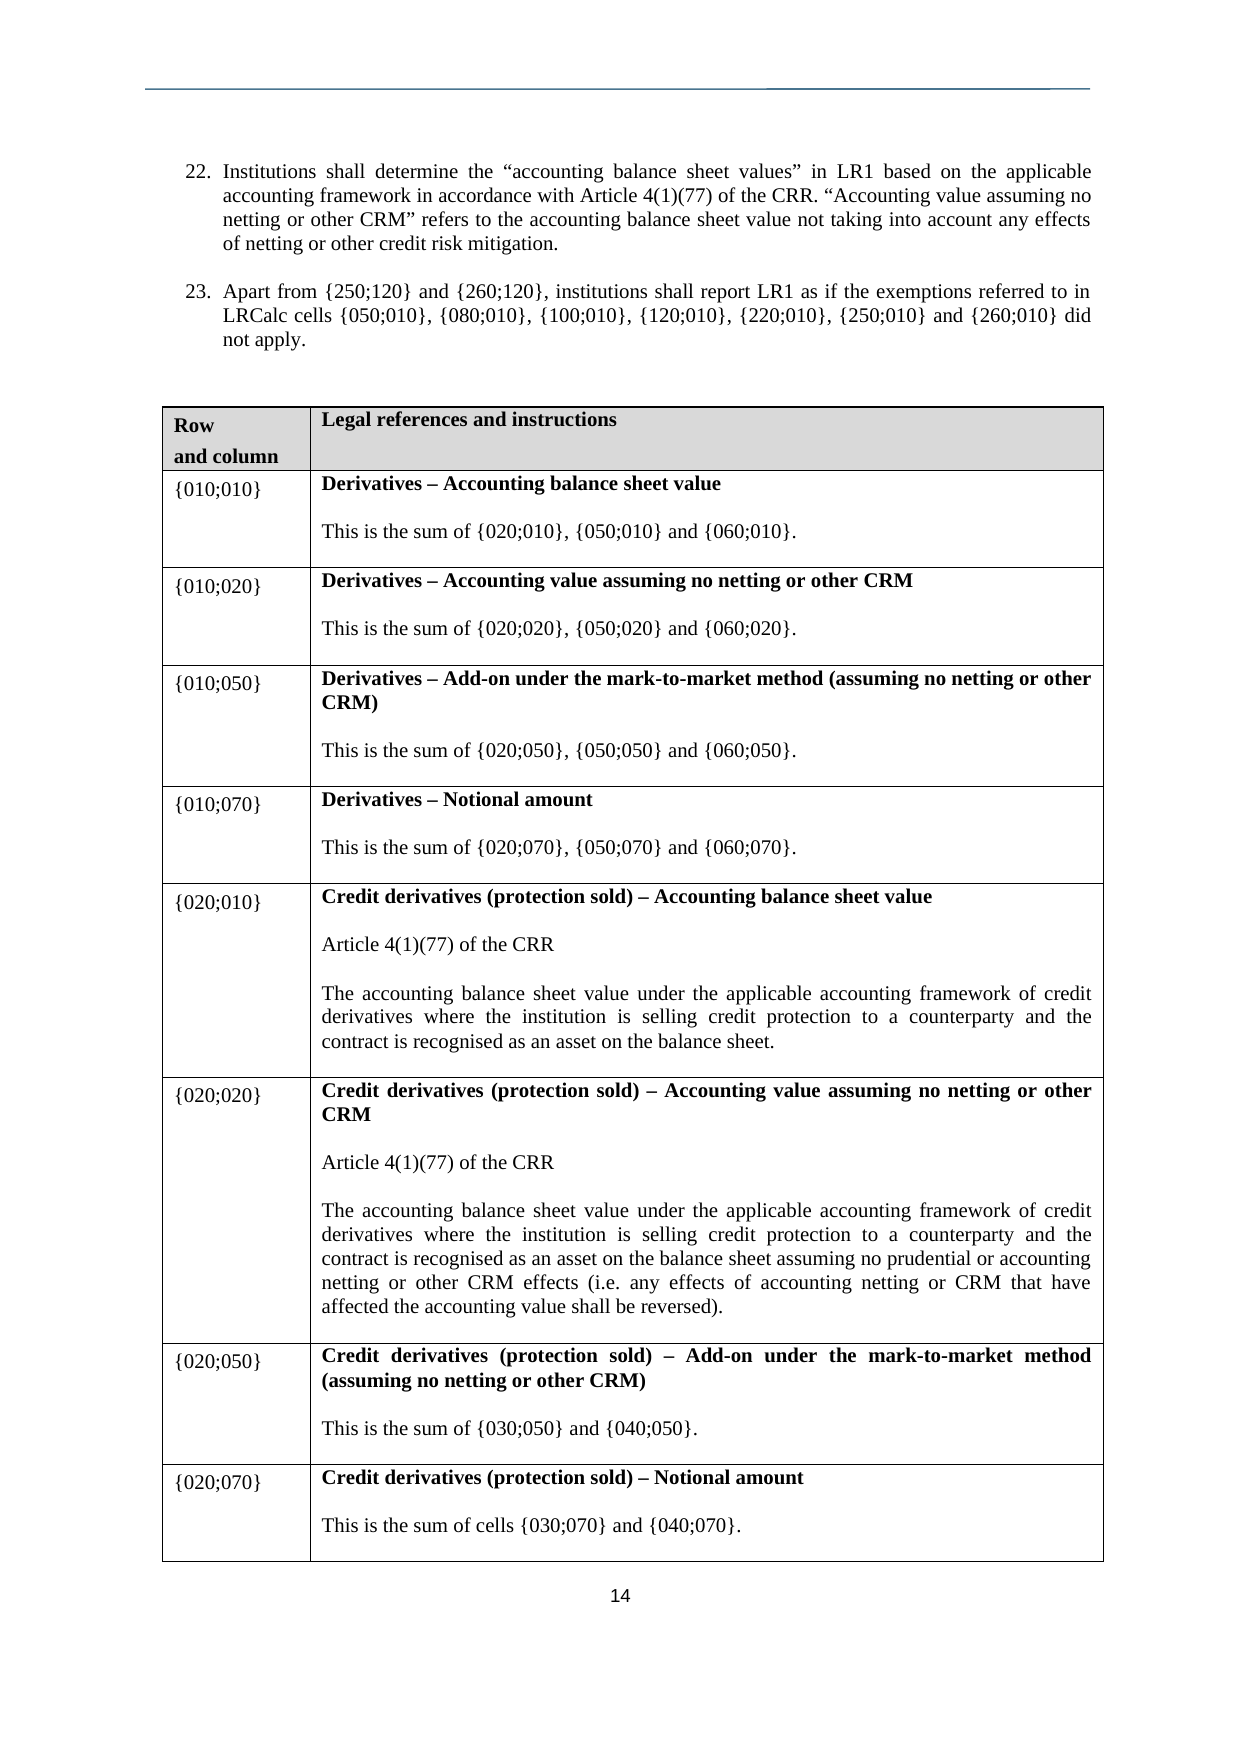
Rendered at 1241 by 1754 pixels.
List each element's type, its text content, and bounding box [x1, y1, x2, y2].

table_cell {010;010} [163, 471, 310, 567]
table_header Legal references and instructions [311, 408, 1103, 470]
table_cell Credit derivatives (protection sold) – Accounting balance sheet value Article 4(1)(77) of the The accounting balance sheet value under the applicable accounting framework of credit derivatives where the institution is selling credit protection to a counterparty and the contract is recognised as an asset on the balance sheet. [311, 884, 1103, 1077]
table_cell {010;020} [163, 568, 310, 664]
table_cell {020;070} [163, 1465, 310, 1561]
table_cell Derivatives – Notional amount This is the sum of {020;070}, {050;070} and {060;070}. [311, 787, 1103, 883]
table_cell {020;020} [163, 1078, 310, 1342]
table_cell {010;070} [163, 787, 310, 883]
table_cell {020;050} [163, 1344, 310, 1464]
table_cell Credit derivatives (protection sold) – Notional amount This is the sum of cells {030;070} and {040;070}. [311, 1465, 1103, 1561]
table_cell Derivatives – Add-on under the mark-to-market method (assuming no netting or other CRM) This is the sum of {020;050}, {050;050} and {060;050}. [311, 666, 1103, 786]
text 23. Apart from {250;120} and {260;120}, institutions shall report LR1 as if the exemptions referred to in LRCalc cells {050;010}, {080;010}, {100;010}, {120;010}, {220;010}, {250;010} and {260;010} did not apply. [185, 279, 1092, 351]
table_header Row and column [163, 408, 310, 470]
table_cell Credit derivatives (protection sold) – Accounting value assuming no netting or other CRM Article 4(1)(77) of the The accounting balance sheet value under the applicable accounting framework of credit derivatives where the institution is selling credit protection to a counterparty and the contract is recognised as an asset on the balance sheet assuming no prudential or accounting netting or other CRM effects (i.e. any effects of accounting netting or CRM that have affected the accounting value shall be reversed). [311, 1078, 1103, 1342]
table_cell {020;010} [163, 884, 310, 1077]
table_cell Derivatives – Accounting value assuming no netting or other CRM This is the sum of {020;020}, {050;020} and {060;020}. [311, 568, 1103, 664]
text 22. Institutions shall determine the “accounting balance sheet values” in LR1 based on the applicable accounting framework in accordance with Article 4(1)(77) of the CRR. “Accounting value assuming no netting or other CRM” refers to the accounting balance sheet value not taking into account any effects of netting or other credit risk mitigation. [185, 158, 1092, 255]
table_cell Credit derivatives (protection sold) – Add-on under the mark-to-market method (assuming no netting or other CRM) This is the sum of {030;050} and {040;050}. [311, 1344, 1103, 1464]
table_cell Derivatives – Accounting balance sheet value This is the sum of {020;010}, {050;010} and {060;010}. [311, 471, 1103, 567]
table_cell {010;050} [163, 666, 310, 786]
